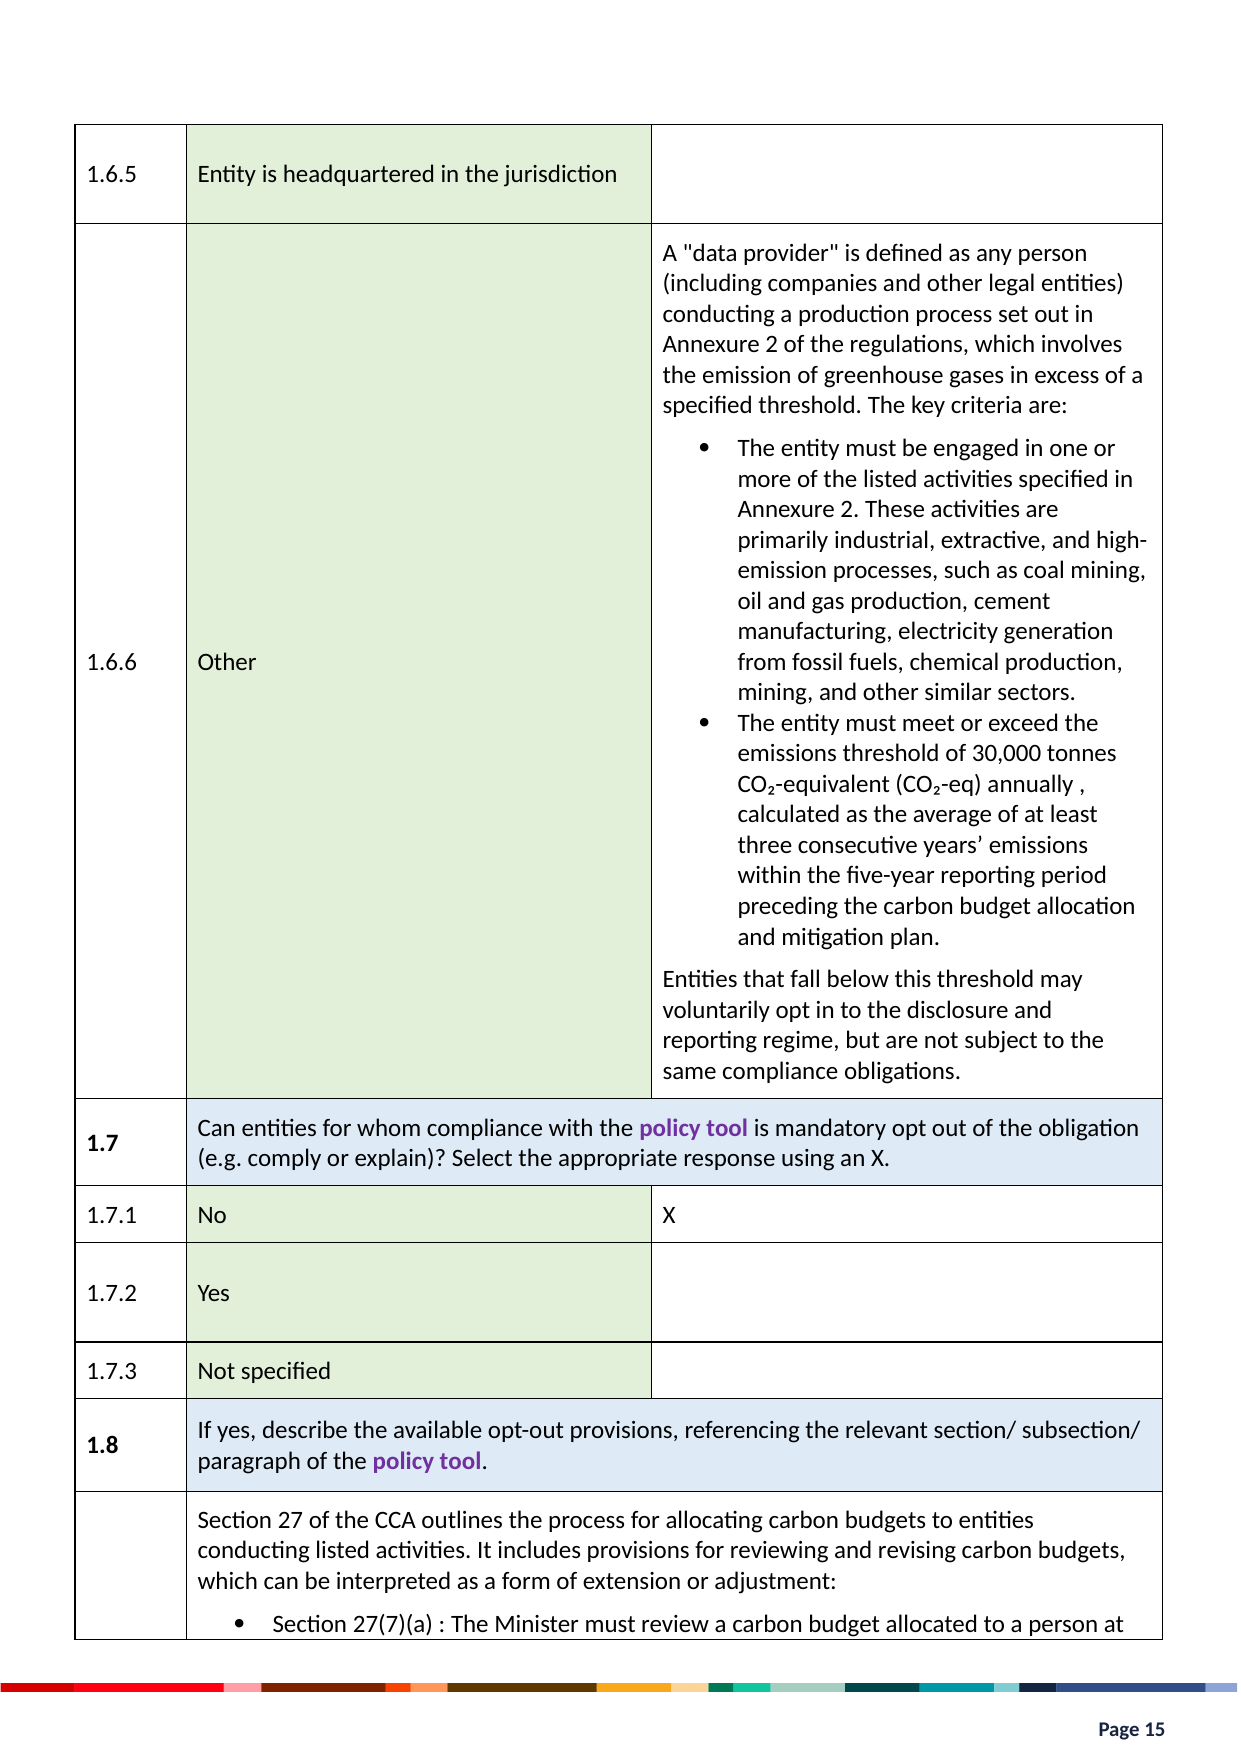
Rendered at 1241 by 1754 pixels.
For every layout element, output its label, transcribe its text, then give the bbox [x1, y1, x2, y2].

table_cell [652, 1343, 1162, 1398]
table_cell 1.6.5 [76, 125, 186, 223]
table_cell Yes [187, 1243, 651, 1341]
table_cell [187, 1492, 1162, 1639]
table_cell Can entities for whom compliance with the policy tool is mandatory opt out of the obligation (e.g. comply or explain)? Select the appropriate response using an X. [187, 1099, 1162, 1185]
picture [0, 1683, 1236, 1692]
table_cell No [187, 1186, 651, 1242]
table_cell Not specified [187, 1343, 651, 1398]
table_cell A "data provider" is defined as any person (including companies and other legal entities) conducting a production process set out in Annexure 2 of the regulations, which involves the emission of greenhouse gases in excess of a specified threshold. The key criteria are: The entity must be engaged in one or more of the listed activities specified in Annexure 2. These activities are primarily industrial, extractive, and high-emission processes, such as coal mining, oil and gas production, cement manufacturing, electricity generation from fossil fuels, chemical production, mining, and other similar sectors. The entity must meet or exceed the emissions threshold of 30,000 tonnes CO₂-equivalent (CO₂-eq) annually , calculated as the average of at least three consecutive years’ emissions within the five-year reporting period preceding the carbon budget allocation and mitigation plan. Entities that fall below this threshold may voluntarily opt in to the disclosure and reporting regime, but are not subject to the same compliance obligations. [652, 224, 1162, 1098]
table_cell 1.7.1 [76, 1186, 186, 1242]
table_cell Other [187, 224, 651, 1098]
table_cell 1.7 [76, 1099, 186, 1185]
table_cell [652, 125, 1162, 223]
table_cell 1.6.6 [76, 224, 186, 1098]
table_cell Entity is headquartered in the jurisdiction [187, 125, 651, 223]
table_cell If yes, describe the available opt-out provisions, referencing the relevant section/ subsection/ paragraph of the policy tool. [187, 1399, 1162, 1491]
table_cell [652, 1243, 1162, 1341]
table_cell [76, 1492, 186, 1639]
table_cell 1.7.2 [76, 1243, 186, 1341]
table_cell 1.8 [76, 1399, 186, 1491]
table_cell 1.7.3 [76, 1343, 186, 1398]
table_cell X [652, 1186, 1162, 1242]
